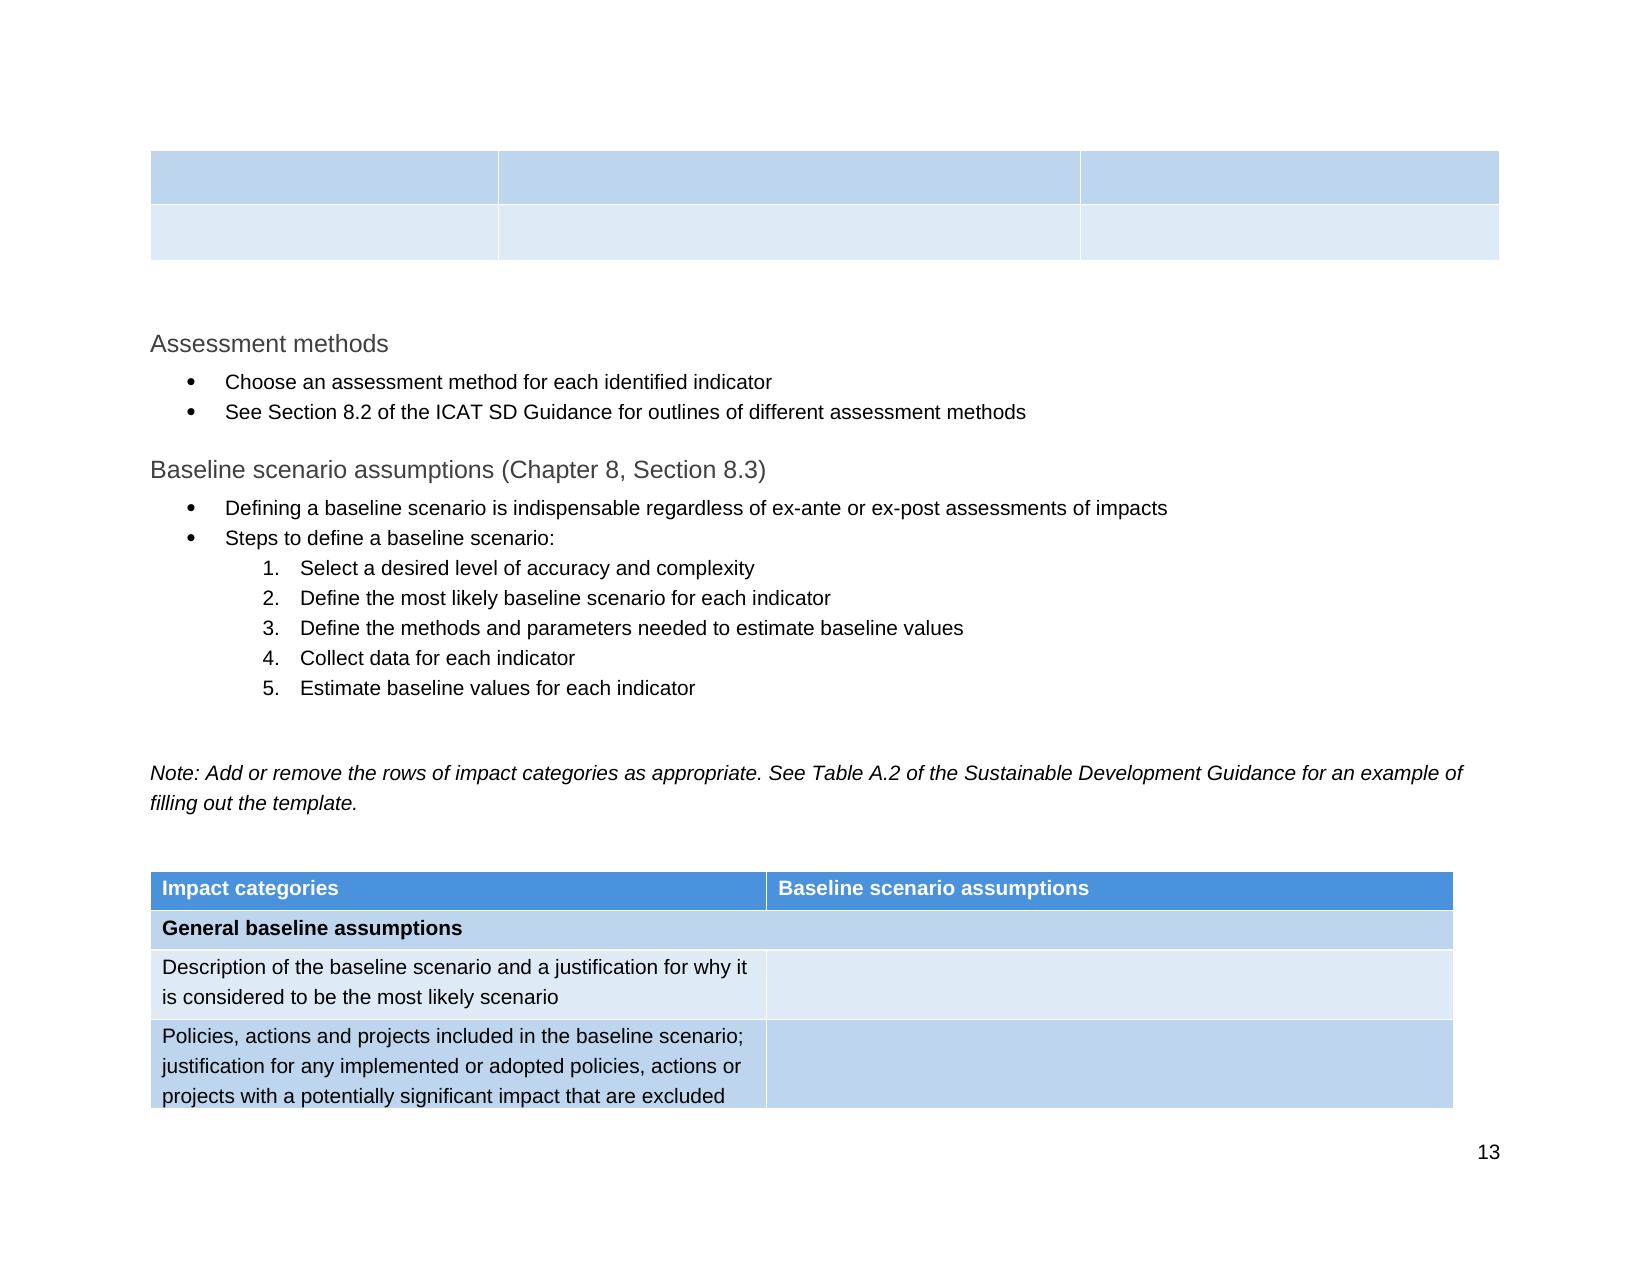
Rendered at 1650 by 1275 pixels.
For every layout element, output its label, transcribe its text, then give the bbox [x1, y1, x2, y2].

table_cell [1081, 151, 1499, 204]
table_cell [151, 1020, 766, 1108]
table_cell [151, 151, 498, 204]
table_cell [767, 1020, 1453, 1108]
table_header Impact categories [151, 872, 766, 910]
text Note: Add or remove the rows of impact categories as appropriate. See Table A.2 of the Sustainable Development Guidance for an example of filling out the template. [150, 760, 1500, 814]
list Steps to define a baseline scenario: [187, 526, 1500, 550]
table_cell General baseline assumptions [151, 911, 1453, 949]
table_header Baseline scenario assumptions [767, 872, 1453, 910]
table_cell [499, 151, 1080, 204]
list See Section 8.2 of the ICAT SD Guidance for outlines of different assessment methods [187, 400, 1500, 424]
table_cell [1081, 205, 1499, 260]
list Select a desired level of accuracy and complexity [262, 556, 1500, 580]
list Choose an assessment method for each identified indicator [187, 370, 1500, 394]
subtitle Baseline scenario assumptions (Chapter 8, Section 8.3) [150, 455, 1500, 483]
table_cell Description of the baseline scenario and a justification for why it is considered to be the most likely scenario [151, 951, 766, 1019]
table_cell [151, 205, 498, 260]
table_cell [767, 951, 1453, 1019]
list Defining a baseline scenario is indispensable regardless of ex-ante or ex-post assessments of impacts [187, 496, 1500, 520]
table_cell [499, 205, 1080, 260]
subtitle Assessment methods [150, 328, 1500, 357]
list Estimate baseline values for each indicator [262, 676, 1500, 699]
list Collect data for each indicator [262, 646, 1500, 670]
list Define the methods and parameters needed to estimate baseline values [262, 616, 1500, 640]
list Define the most likely baseline scenario for each indicator [262, 586, 1500, 610]
